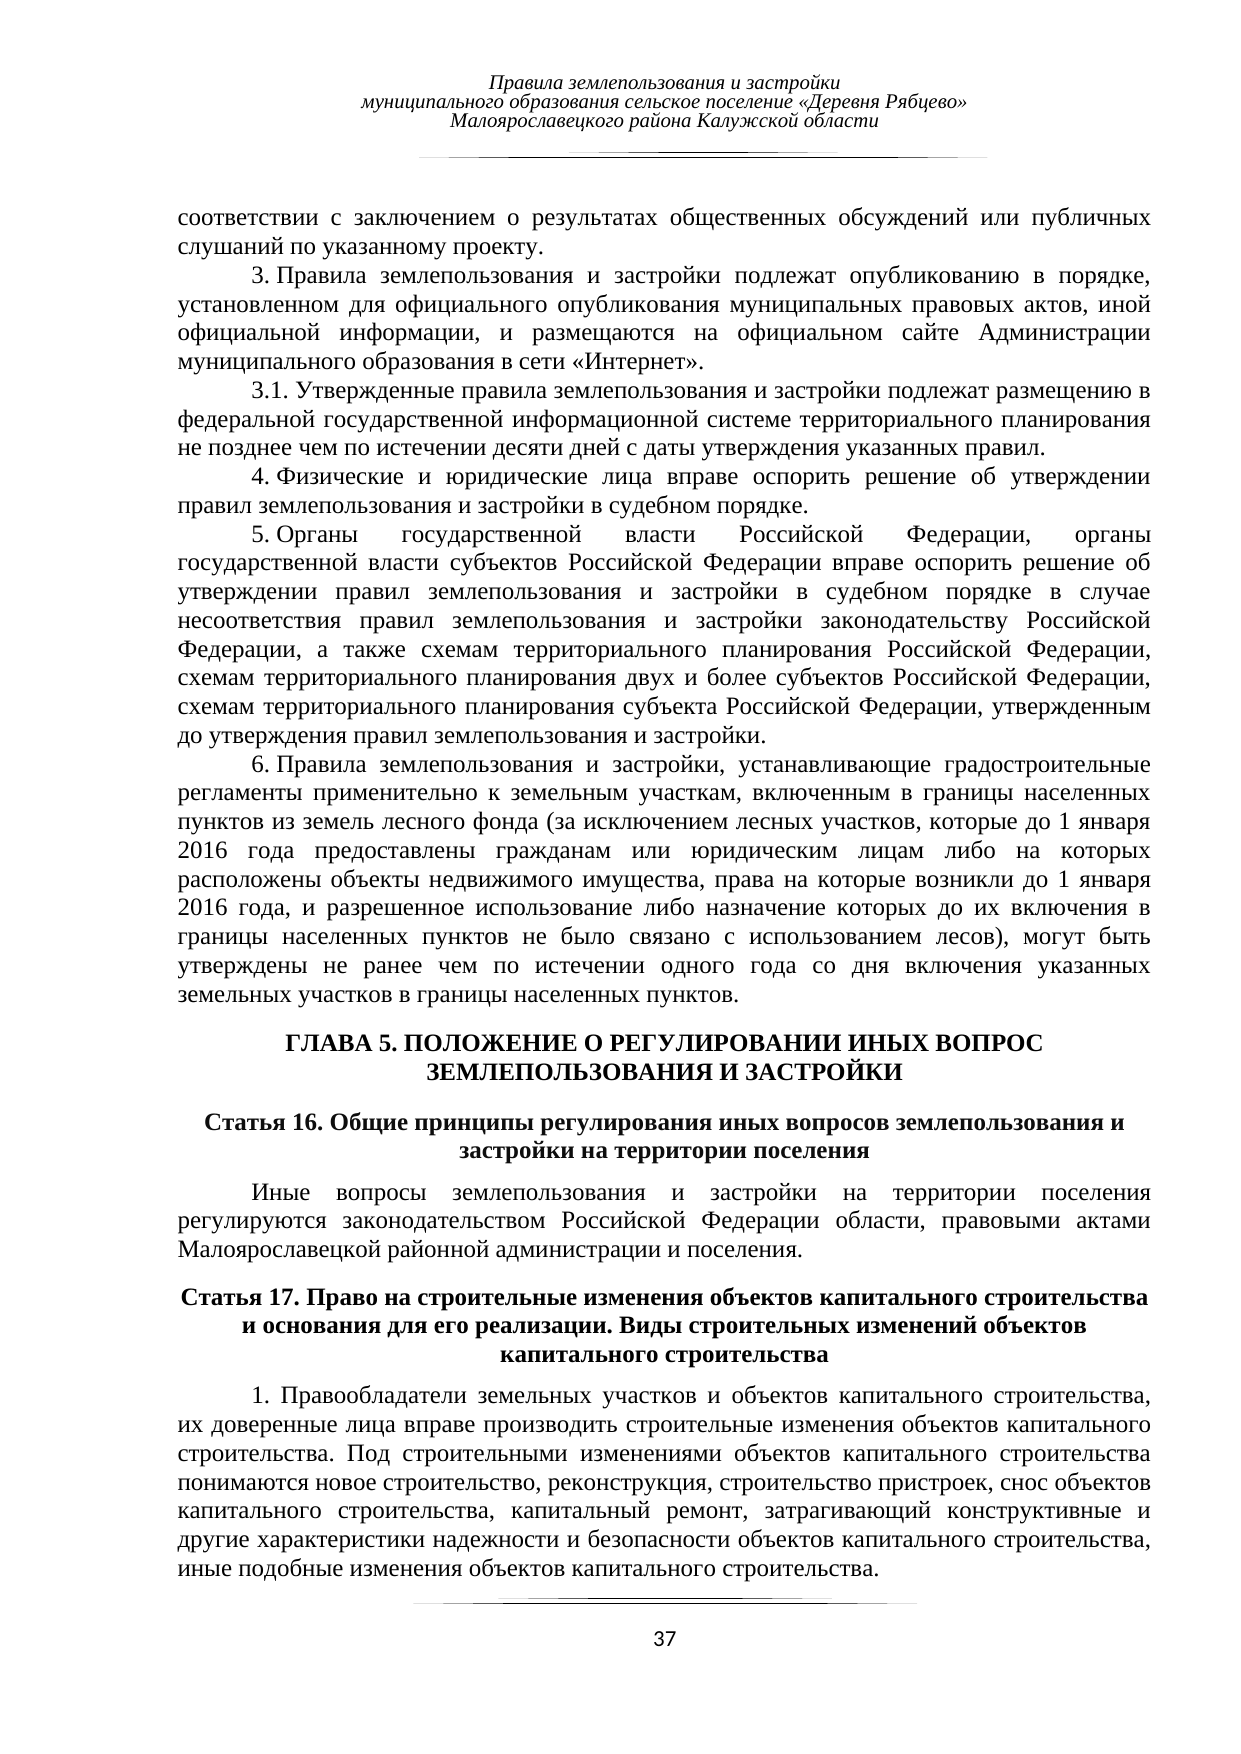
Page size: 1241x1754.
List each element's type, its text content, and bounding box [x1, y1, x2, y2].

subtitle Статья 17. Право на строительные изменения объектов капитального строительства и основания для его реализации. Виды строительных изменений объектов капитального строительства [177, 1282, 1152, 1368]
text Иные вопросы землепользования и застройки на территории поселения регулируются законодательством Российской Федерации области, правовыми актами Малоярославецкой районной администрации и поселения. [177, 1177, 1152, 1263]
text 1. Правообладатели земельных участков и объектов капитального строительства, их доверенные лица вправе производить строительные изменения объектов капитального строительства. Под строительными изменениями объектов капитального строительства понимаются новое строительство, реконструкция, строительство пристроек, снос объектов капитального строительства, капитальный ремонт, затрагивающий конструктивные и другие характеристики надежности и безопасности объектов капитального строительства, иные подобные изменения объектов капитального строительства. [177, 1380, 1152, 1582]
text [177, 202, 1152, 260]
text 3.1. Утвержденные правила землепользования и застройки подлежат размещению в федеральной государственной информационной системе территориального планирования не позднее чем по истечении десяти дней с даты утверждения указанных правил. [177, 375, 1152, 461]
text 6. Правила землепользования и застройки, устанавливающие градостроительные регламенты применительно к земельным участкам, включенным в границы населенных пунктов из земель лесного фонда (за исключением лесных участков, которые до 1 января 2016 года предоставлены гражданам или юридическим лицам либо на которых расположены объекты недвижимого имущества, права на которые возникли до 1 января 2016 года, и разрешенное использование либо назначение которых до их включения в границы населенных пунктов не было связано с использованием лесов), могут быть утверждены не ранее чем по истечении одного года со дня включения указанных земельных участков в границы населенных пунктов. [177, 749, 1152, 1007]
subtitle Глава 5. Положение о регулировании иных вопрос землепользования и застройки [177, 1028, 1152, 1086]
text 4. Физические и юридические лица вправе оспорить решение об утверждении правил землепользования и застройки в судебном порядке. [177, 461, 1152, 519]
subtitle Статья 16. Общие принципы регулирования иных вопросов землепользования и застройки на территории поселения [177, 1107, 1152, 1164]
text 5. Органы государственной власти Российской Федерации, органы государственной власти субъектов Российской Федерации вправе оспорить решение об утверждении правил землепользования и застройки в судебном порядке в случае несоответствия правил землепользования и застройки законодательству Российской Федерации, а также схемам территориального планирования Российской Федерации, схемам территориального планирования двух и более субъектов Российской Федерации, схемам территориального планирования субъекта Российской Федерации, утвержденным до утверждения правил землепользования и застройки. [177, 519, 1152, 749]
text 3. Правила землепользования и застройки подлежат опубликованию в порядке, установленном для официального опубликования муниципальных правовых актов, иной официальной информации, и размещаются на официальном сайте Администрации муниципального образования в сети «Интернет». [177, 260, 1152, 375]
